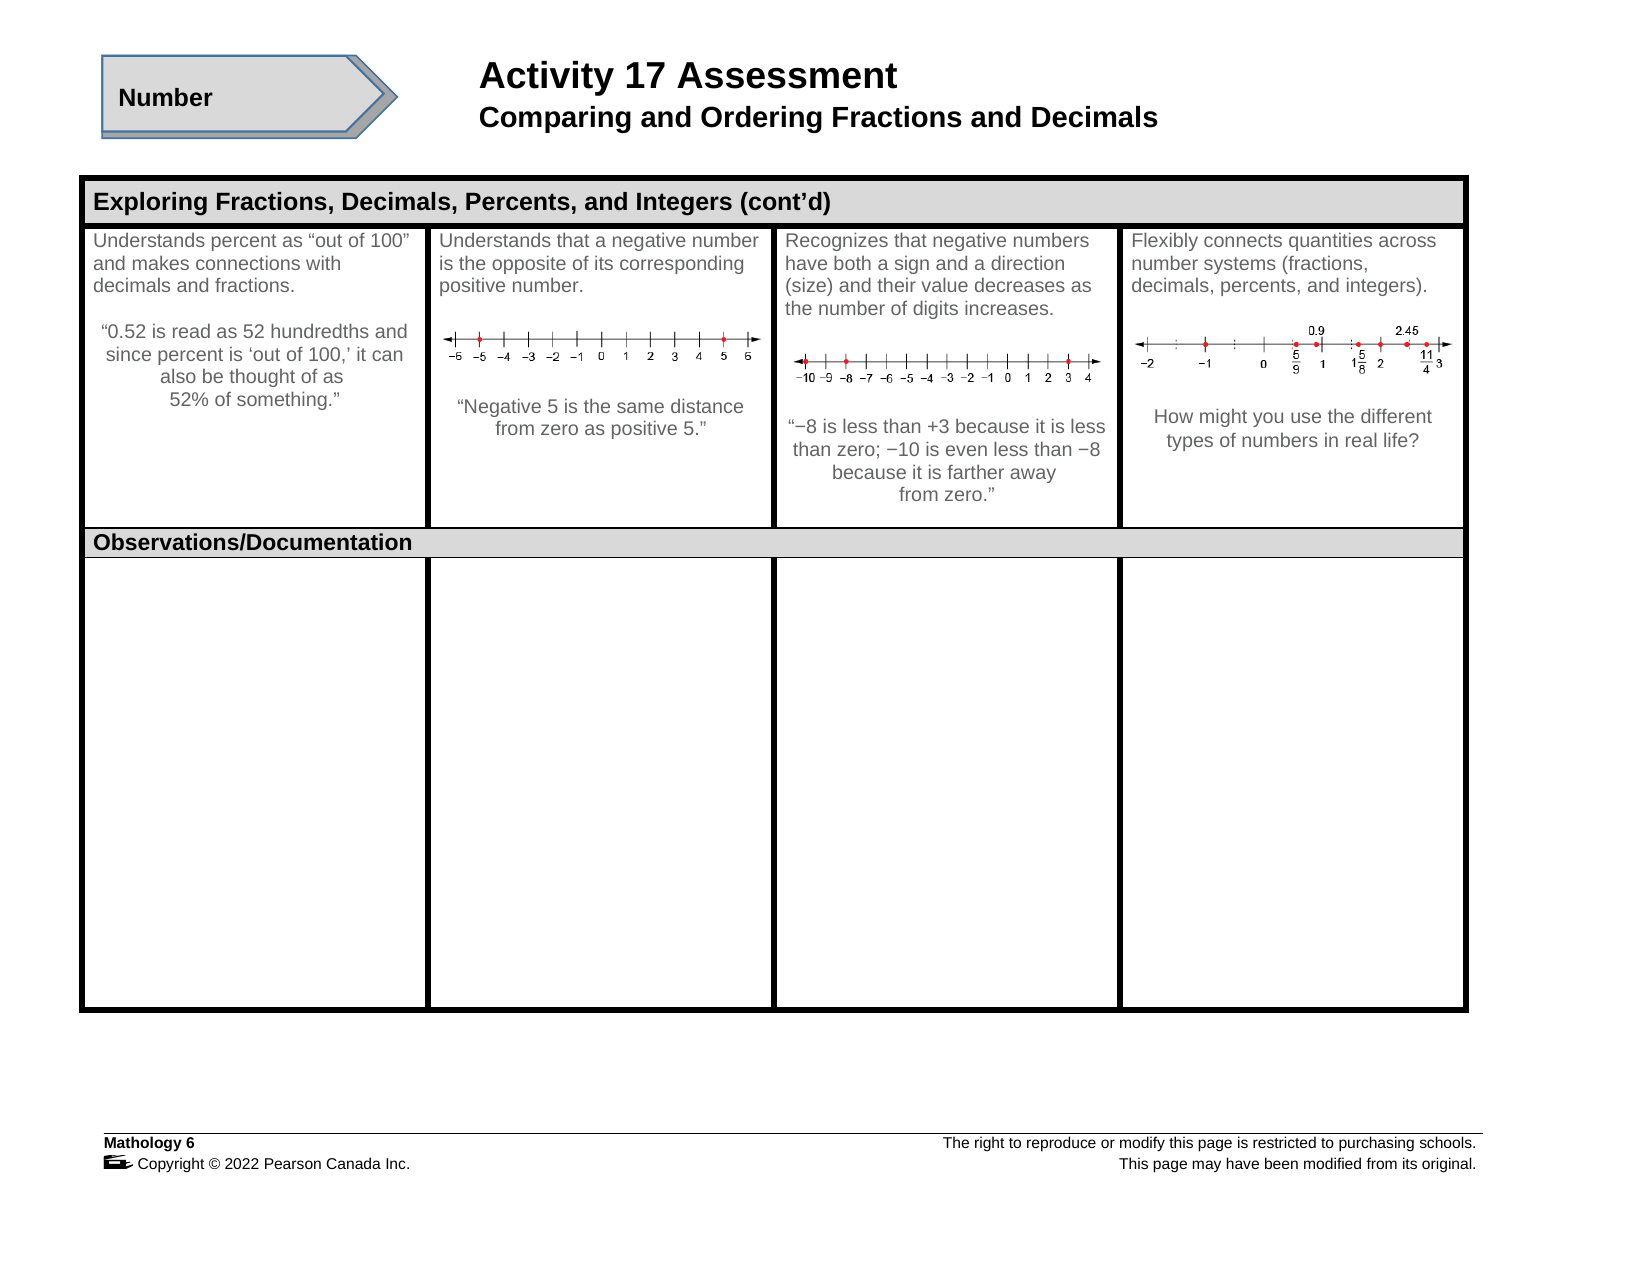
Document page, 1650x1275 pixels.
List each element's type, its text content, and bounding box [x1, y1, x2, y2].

table_cell Understands percent as “out of 100” and makes connections with decimals and fractions. “0.52 is read as 52 hundredths and since percent is ‘out of 100,’ it can also be thought of as 52% of something.” [85, 229, 425, 527]
table_cell [777, 558, 1117, 1007]
table_cell [431, 558, 771, 1007]
picture [103, 1155, 134, 1169]
picture [439, 319, 763, 372]
table_cell Flexibly connects quantities across number systems (fractions, decimals, percents, and integers). How might you use the different types of numbers in real life? [1123, 229, 1463, 527]
table_cell [85, 558, 425, 1007]
table_cell Observations/Documentation [85, 529, 1463, 557]
picture [790, 342, 1103, 393]
table_header Exploring Fractions, Decimals, Percents, and Integers (cont’d) [85, 181, 1463, 223]
picture [1131, 319, 1454, 380]
table_cell Understands that a negative number is the opposite of its corresponding positive number. “Negative 5 is the same distance from zero as positive 5.” [431, 229, 771, 527]
table_cell [1123, 558, 1463, 1007]
table_cell Recognizes that negative numbers have both a sign and a direction (size) and their value decreases as the number of digits increases. “−8 is less than +3 because it is less than zero; −10 is even less than −8 because it is farther away from zero.” [777, 229, 1117, 527]
